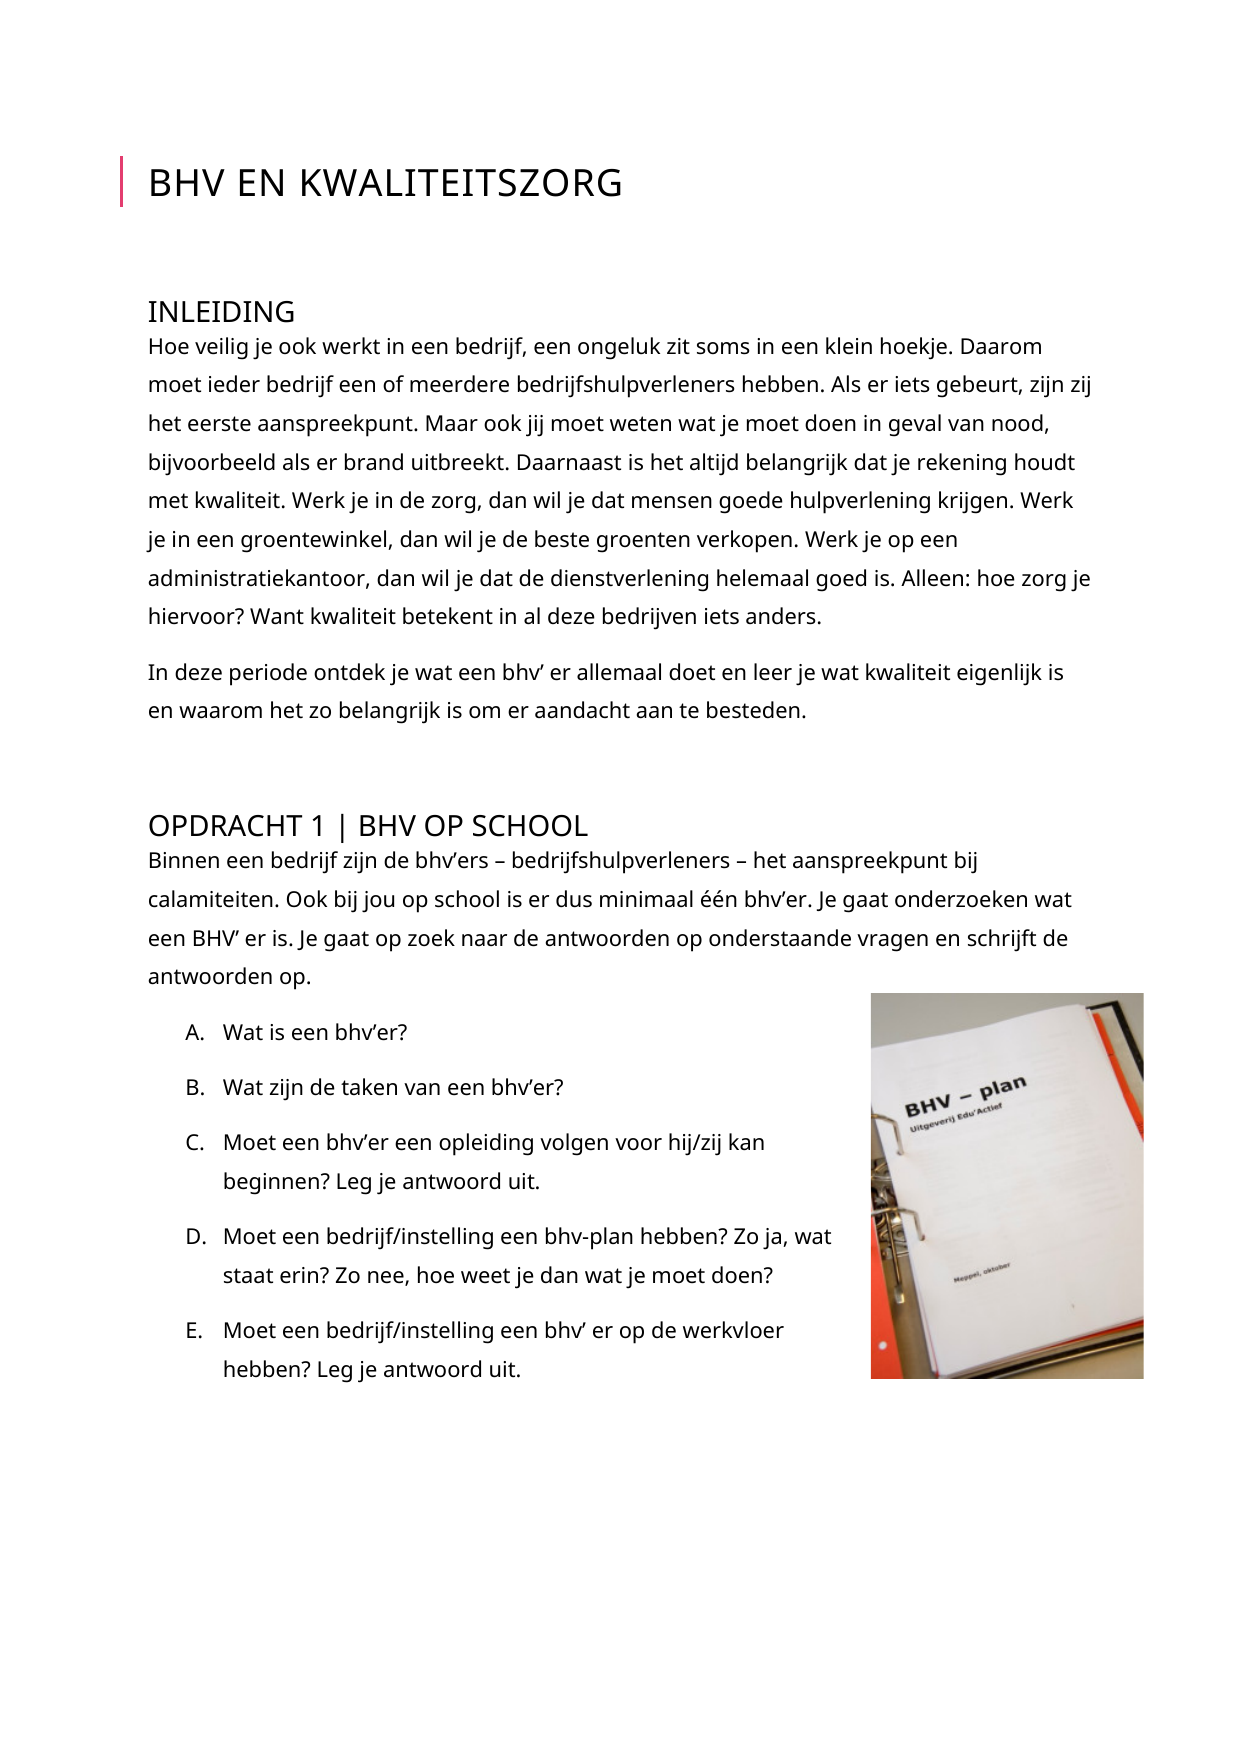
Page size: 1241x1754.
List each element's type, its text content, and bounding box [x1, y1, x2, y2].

list Wat is een bhv’er? [185, 1017, 870, 1046]
picture [870, 993, 1144, 1379]
subtitle Opdracht 1 | BHV op school [148, 806, 1093, 845]
list Moet een bhv’er een opleiding volgen voor hij/zij kan beginnen? Leg je antwoord uit. [185, 1127, 870, 1196]
text Binnen een bedrijf zijn de bhv’ers – bedrijfshulpverleners – het aanspreekpunt bij calamiteiten. Ook bij jou op school is er dus minimaal één bhv’er. Je gaat onderzoeken wat een BHV’ er is. Je gaat op zoek naar de antwoorden op onderstaande vragen en schrijft de antwoorden op. [148, 845, 1093, 991]
text Hoe veilig je ook werkt in een bedrijf, een ongeluk zit soms in een klein hoekje. Daarom moet ieder bedrijf een of meerdere bedrijfshulpverleners hebben. Als er iets gebeurt, zijn zij het eerste aanspreekpunt. Maar ook jij moet weten wat je moet doen in geval van nood, bijvoorbeeld als er brand uitbreekt. Daarnaast is het altijd belangrijk dat je rekening houdt met kwaliteit. Werk je in de zorg, dan wil je dat mensen goede hulpverlening krijgen. Werk je in een groentewinkel, dan wil je de beste groenten verkopen. Werk je op een administratiekantoor, dan wil je dat de dienstverlening helemaal goed is. Alleen: hoe zorg je hiervoor? Want kwaliteit betekent in al deze bedrijven iets anders. [148, 331, 1093, 631]
subtitle Inleiding [148, 291, 1093, 331]
text In deze periode ontdek je wat een bhv’ er allemaal doet en leer je wat kwaliteit eigenlijk is en waarom het zo belangrijk is om er aandacht aan te besteden. [148, 656, 1093, 725]
list Moet een bedrijf/instelling een bhv-plan hebben? Zo ja, wat staat erin? Zo nee, hoe weet je dan wat je moet doen? [185, 1221, 870, 1290]
list Moet een bedrijf/instelling een bhv’ er op de werkvloer hebben? Leg je antwoord uit. [185, 1315, 1093, 1384]
subtitle BHV en Kwaliteitszorg [123, 156, 1093, 207]
list Wat zijn de taken van een bhv’er? [185, 1072, 870, 1102]
